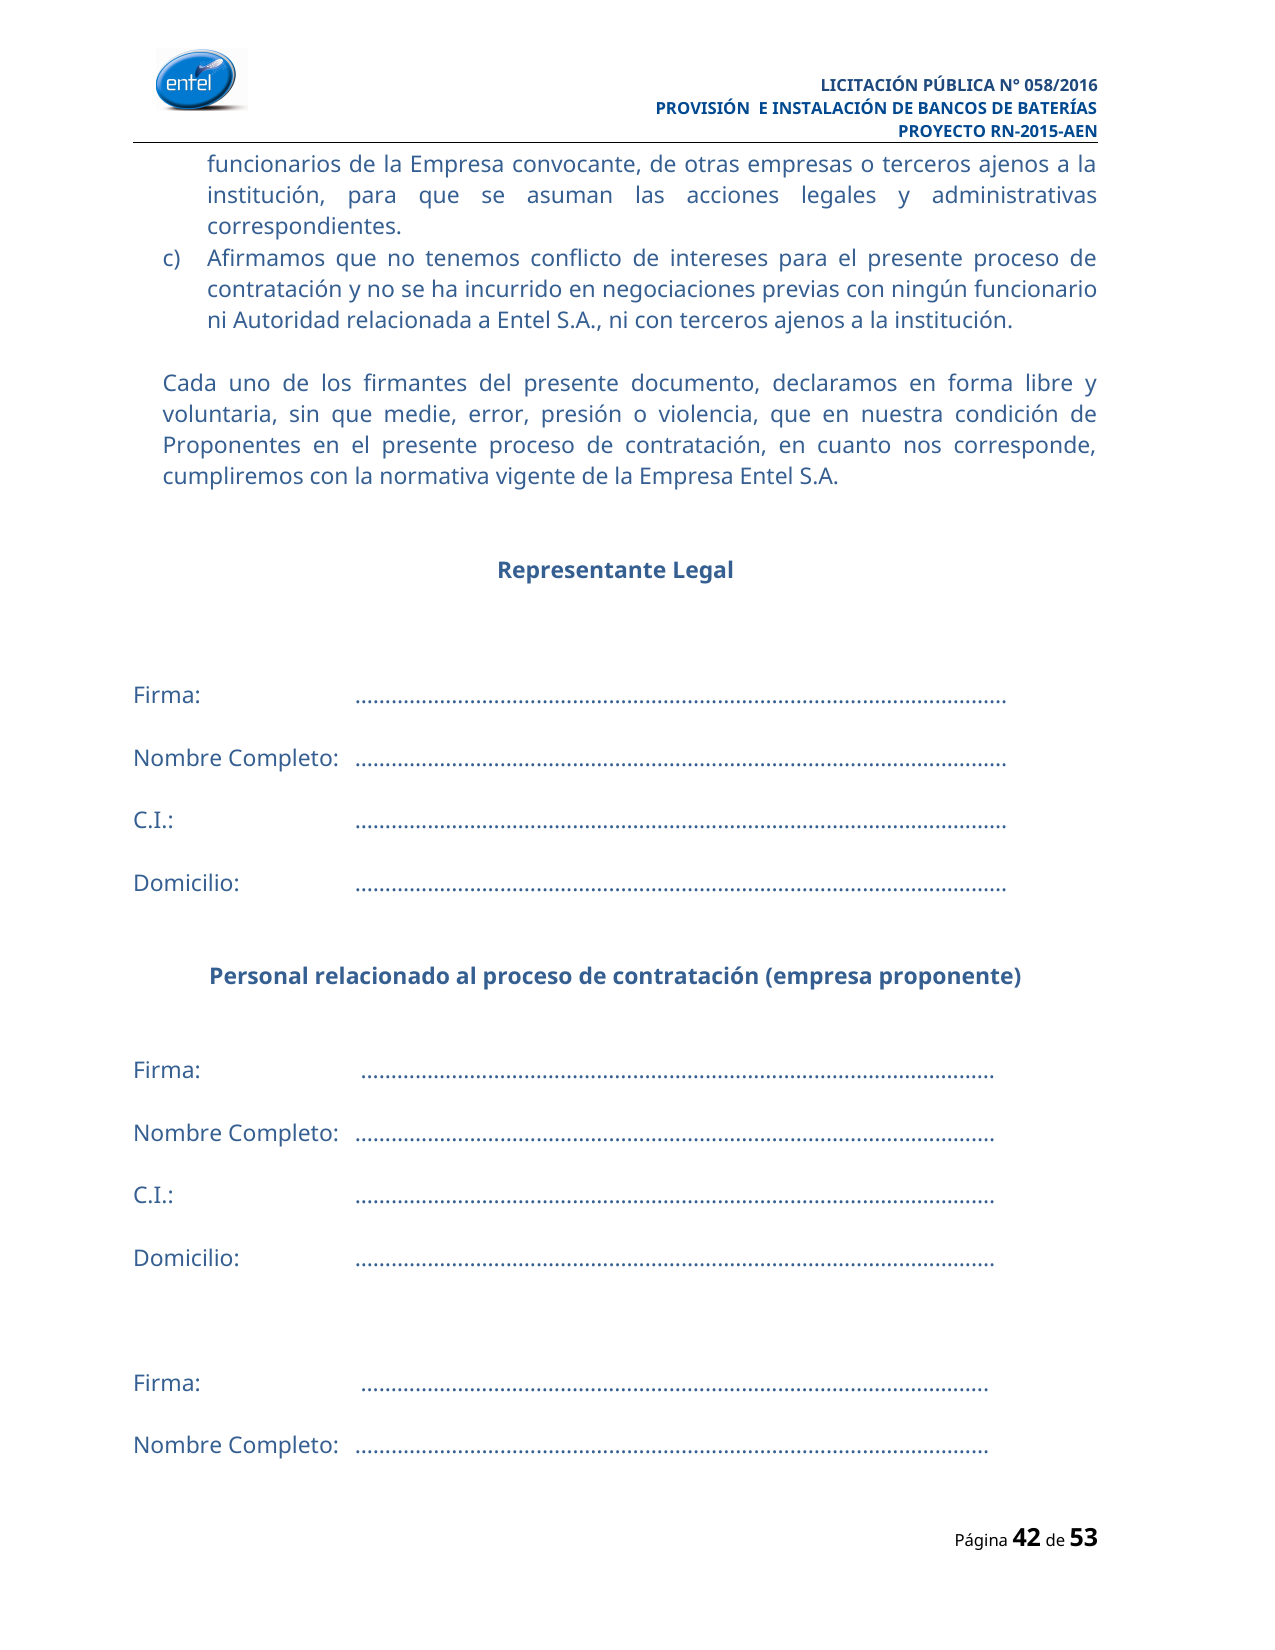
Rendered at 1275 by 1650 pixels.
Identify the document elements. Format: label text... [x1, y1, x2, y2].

text Personal relacionado al proceso de contratación (empresa proponente) [133, 960, 1098, 991]
text Nombre Completo: …………………………………………………………………………………………… [133, 1429, 1098, 1460]
text C.I.: ……………………………………………………………………………………………. [133, 1179, 1098, 1210]
text Firma: …………………………………………………………………………………………… [133, 1054, 1098, 1085]
text Cada uno de los firmantes del presente documento, declaramos en forma libre y voluntaria, sin que medie, error, presión o violencia, que en nuestra condición de Proponentes en el presente proceso de contratación, en cuanto nos corresponde, cumpliremos con la normativa vigente de la Empresa Entel S.A. [162, 366, 1098, 491]
picture [155, 48, 248, 111]
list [162, 148, 1098, 241]
text Nombre Completo: ……………………………………………………………………………………………. [133, 1116, 1098, 1148]
text Nombre Completo: ……………………………………………………………………………………………… [133, 741, 1098, 773]
list Afirmamos que no tenemos conflicto de intereses para el presente proceso de contratación y no se ha incurrido en negociaciones previas con ningún funcionario ni Autoridad relacionada a Entel S.A., ni con terceros ajenos a la institución. [162, 241, 1098, 335]
text Domicilio: ……………………………………………………………………………………………… [133, 866, 1098, 898]
text C.I.: ……………………………………………………………………………………………… [133, 804, 1098, 835]
text Firma: ……………………………………………………………………………………………… [133, 679, 1098, 710]
text Domicilio: ……………………………………………………………………………………………. [133, 1241, 1098, 1273]
text Representante Legal [133, 554, 1098, 585]
text Firma: ………………………………………………………………………………………….. [133, 1366, 1098, 1398]
